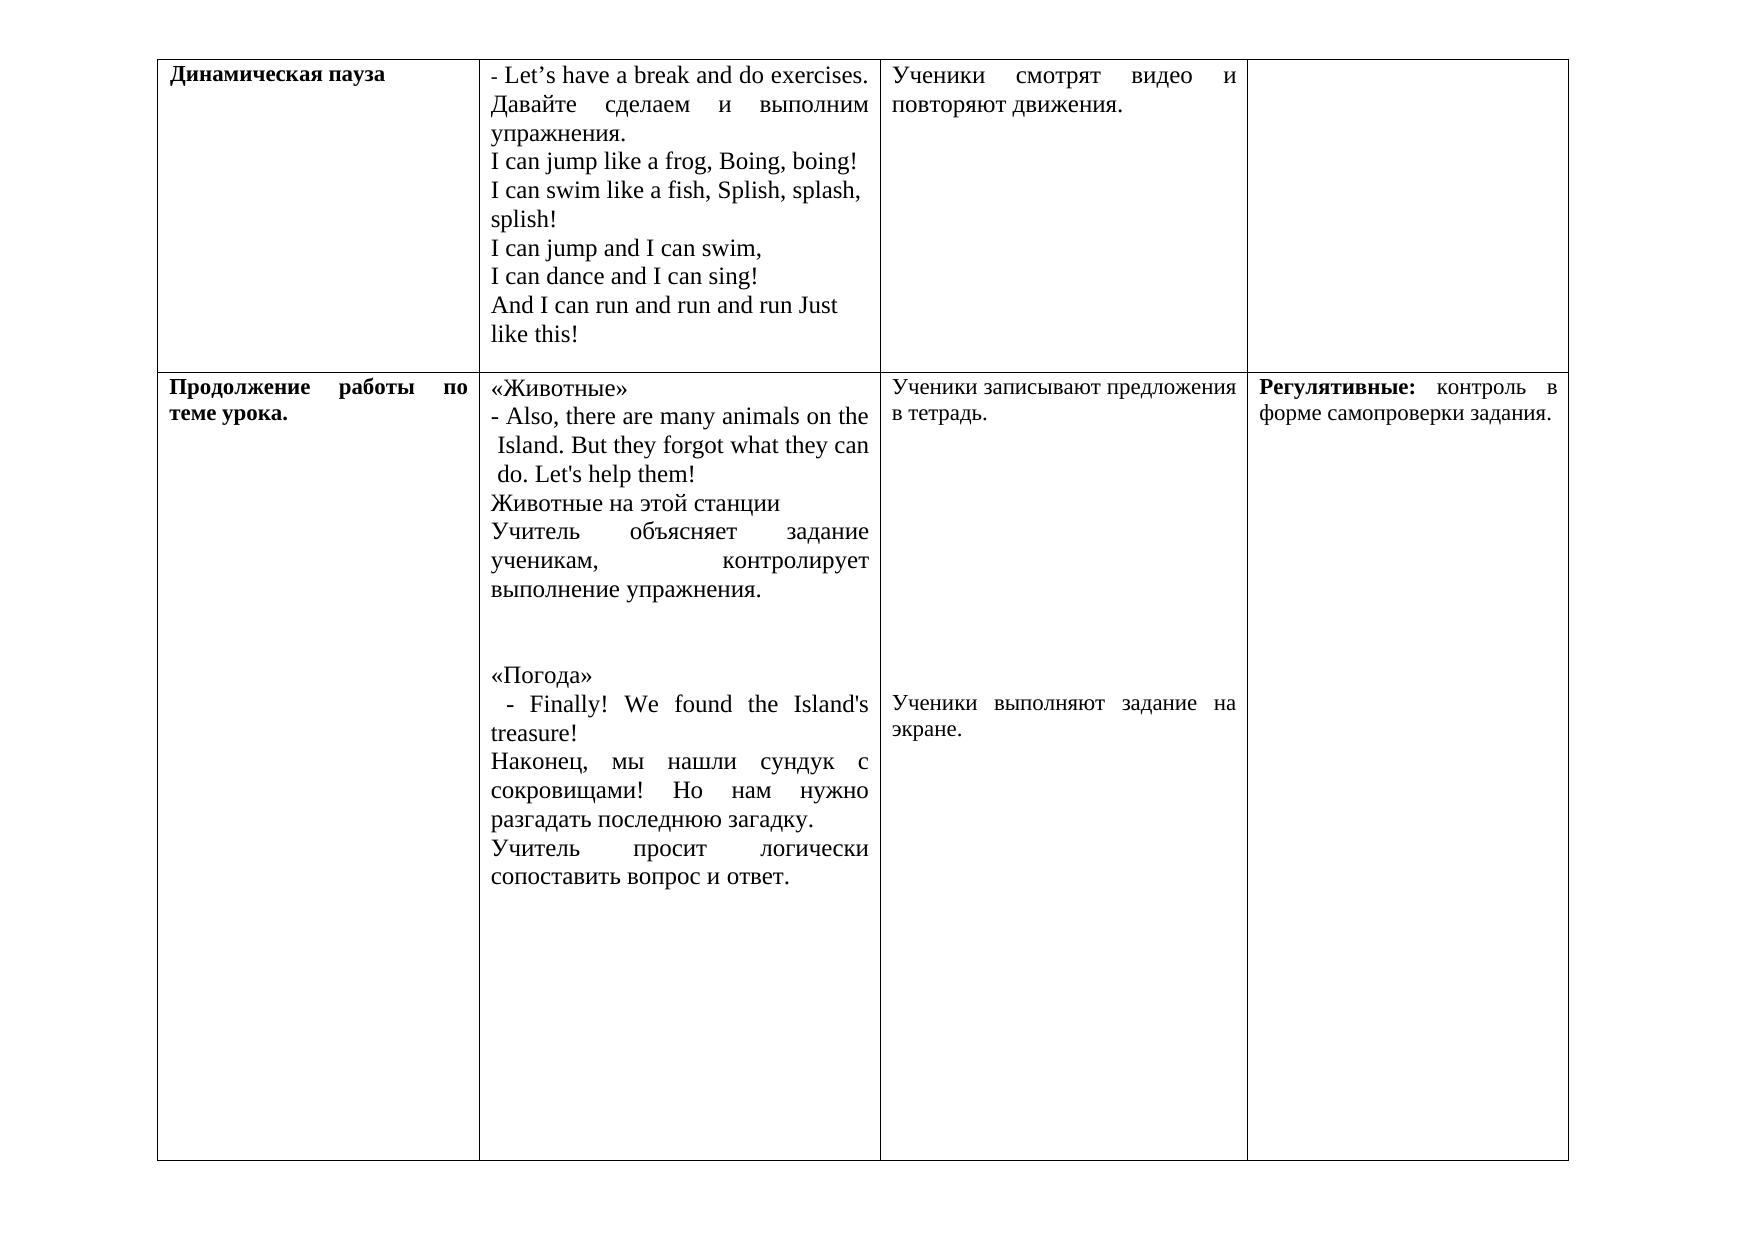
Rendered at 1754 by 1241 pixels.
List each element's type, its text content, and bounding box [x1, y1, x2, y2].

table_cell Регулятивные: контроль в форме самопроверки задания. [1248, 373, 1568, 1160]
table_cell «Животные» - Also, there are many animals on the Island. But they forgot what they can do. Let's help them! Животные на этой станции Учитель объясняет задание ученикам, контролирует выполнение упражнения. «Погода» - Finally! We found the Island's treasure! Наконец, мы нашли сундук с сокровищами! Но нам нужно разгадать последнюю загадку. Учитель просит логически сопоставить вопрос и ответ. [480, 373, 880, 1160]
table_cell Ученики записывают предложения в тетрадь. Ученики выполняют задание на экране. [881, 373, 1247, 1160]
table_cell Ученики смотрят видео и повторяют движения. [881, 60, 1247, 372]
table_cell [1248, 60, 1568, 372]
table_cell Продолжение работы по теме урока. [158, 373, 479, 1160]
table_cell - Let’s have a break and do exercises. Давайте сделаем и выполним упражнения. I can jump like a frog, Boing, boing! I can swim like a fish, Splish, splash, splish! I can jump and I can swim, I can dance and I can sing! And I can run and run and run Just like this! [480, 60, 880, 372]
table_cell Динамическая пауза [158, 60, 479, 372]
